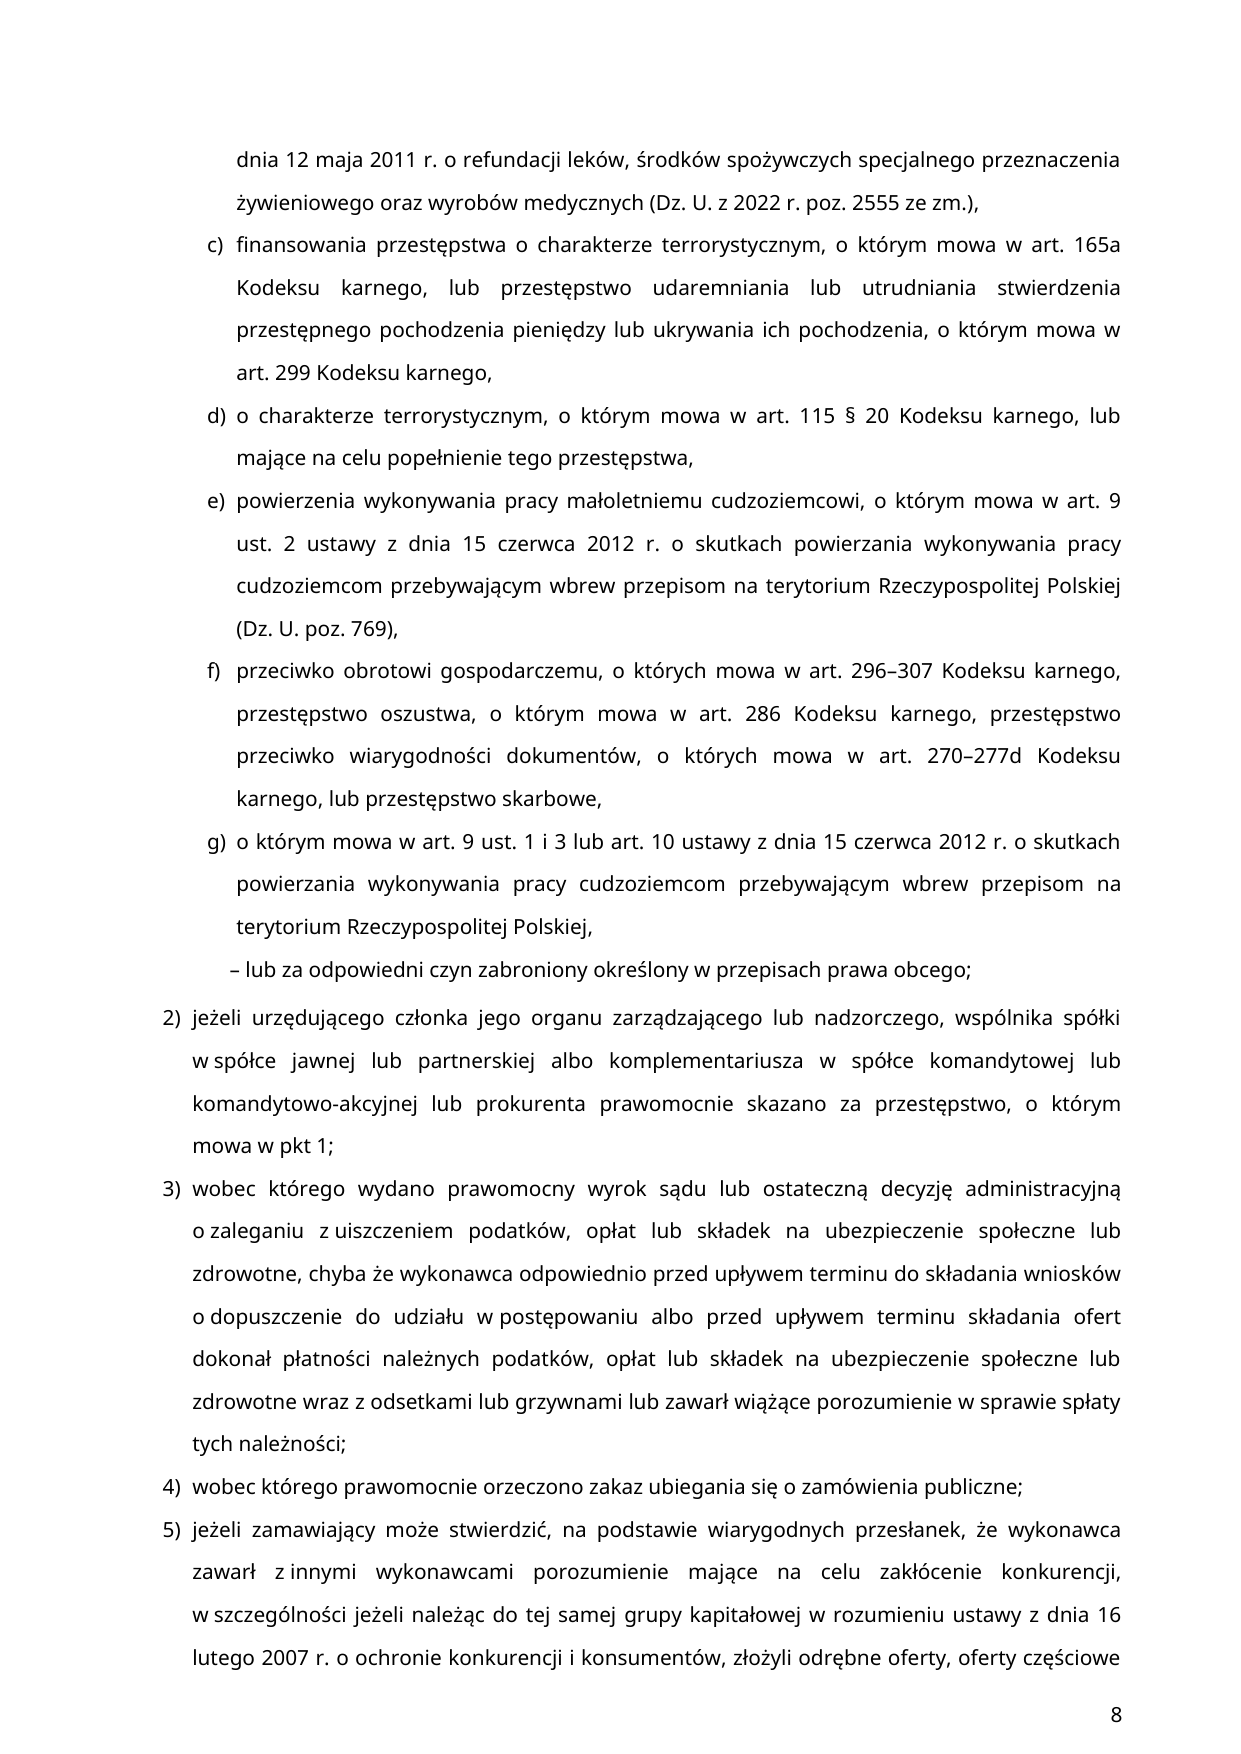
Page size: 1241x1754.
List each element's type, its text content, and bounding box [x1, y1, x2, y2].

list powierzenia wykonywania pracy małoletniemu cudzoziemcowi, o którym mowa w art. 9 ust. 2 ustawy z dnia 15 czerwca 2012 r. o skutkach powierzania wykonywania pracy cudzoziemcom przebywającym wbrew przepisom na terytorium Rzeczypospolitej Polskiej (Dz. U. poz. 769), [207, 486, 1122, 642]
subtitle jeżeli urzędującego członka jego organu zarządzającego lub nadzorczego, wspólnika spółki w spółce jawnej lub partnerskiej albo komplementariusza w spółce komandytowej lub komandytowo-akcyjnej lub prokurenta prawomocnie skazano za przestępstwo, o którym mowa w pkt 1; [162, 1003, 1122, 1160]
subtitle wobec którego wydano prawomocny wyrok sądu lub ostateczną decyzję administracyjną o zaleganiu z uiszczeniem podatków, opłat lub składek na ubezpieczenie społeczne lub zdrowotne, chyba że wykonawca odpowiednio przed upływem terminu do składania wniosków o dopuszczenie do udziału w postępowaniu albo przed upływem terminu składania ofert dokonał płatności należnych podatków, opłat lub składek na ubezpieczenie społeczne lub zdrowotne wraz z odsetkami lub grzywnami lub zawarł wiążące porozumienie w sprawie spłaty tych należności; [162, 1174, 1122, 1458]
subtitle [162, 1515, 1122, 1671]
list przeciwko obrotowi gospodarczemu, o których mowa w art. 296–307 Kodeksu karnego, przestępstwo oszustwa, o którym mowa w art. 286 Kodeksu karnego, przestępstwo przeciwko wiarygodności dokumentów, o których mowa w art. 270–277d Kodeksu karnego, lub przestępstwo skarbowe, [207, 656, 1122, 813]
text – lub za odpowiedni czyn zabroniony określony w przepisach prawa obcego; [229, 955, 1122, 983]
subtitle wobec którego prawomocnie orzeczono zakaz ubiegania się o zamówienia publiczne; [162, 1472, 1122, 1501]
list o którym mowa w art. 9 ust. 1 i 3 lub art. 10 ustawy z dnia 15 czerwca 2012 r. o skutkach powierzania wykonywania pracy cudzoziemcom przebywającym wbrew przepisom na terytorium Rzeczypospolitej Polskiej, [207, 827, 1122, 941]
list o charakterze terrorystycznym, o którym mowa w art. 115 § 20 Kodeksu karnego, lub mające na celu popełnienie tego przestępstwa, [207, 401, 1122, 472]
list finansowania przestępstwa o charakterze terrorystycznym, o którym mowa w art. 165a Kodeksu karnego, lub przestępstwo udaremniania lub utrudniania stwierdzenia przestępnego pochodzenia pieniędzy lub ukrywania ich pochodzenia, o którym mowa w art. 299 Kodeksu karnego, [207, 230, 1122, 387]
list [207, 145, 1122, 216]
